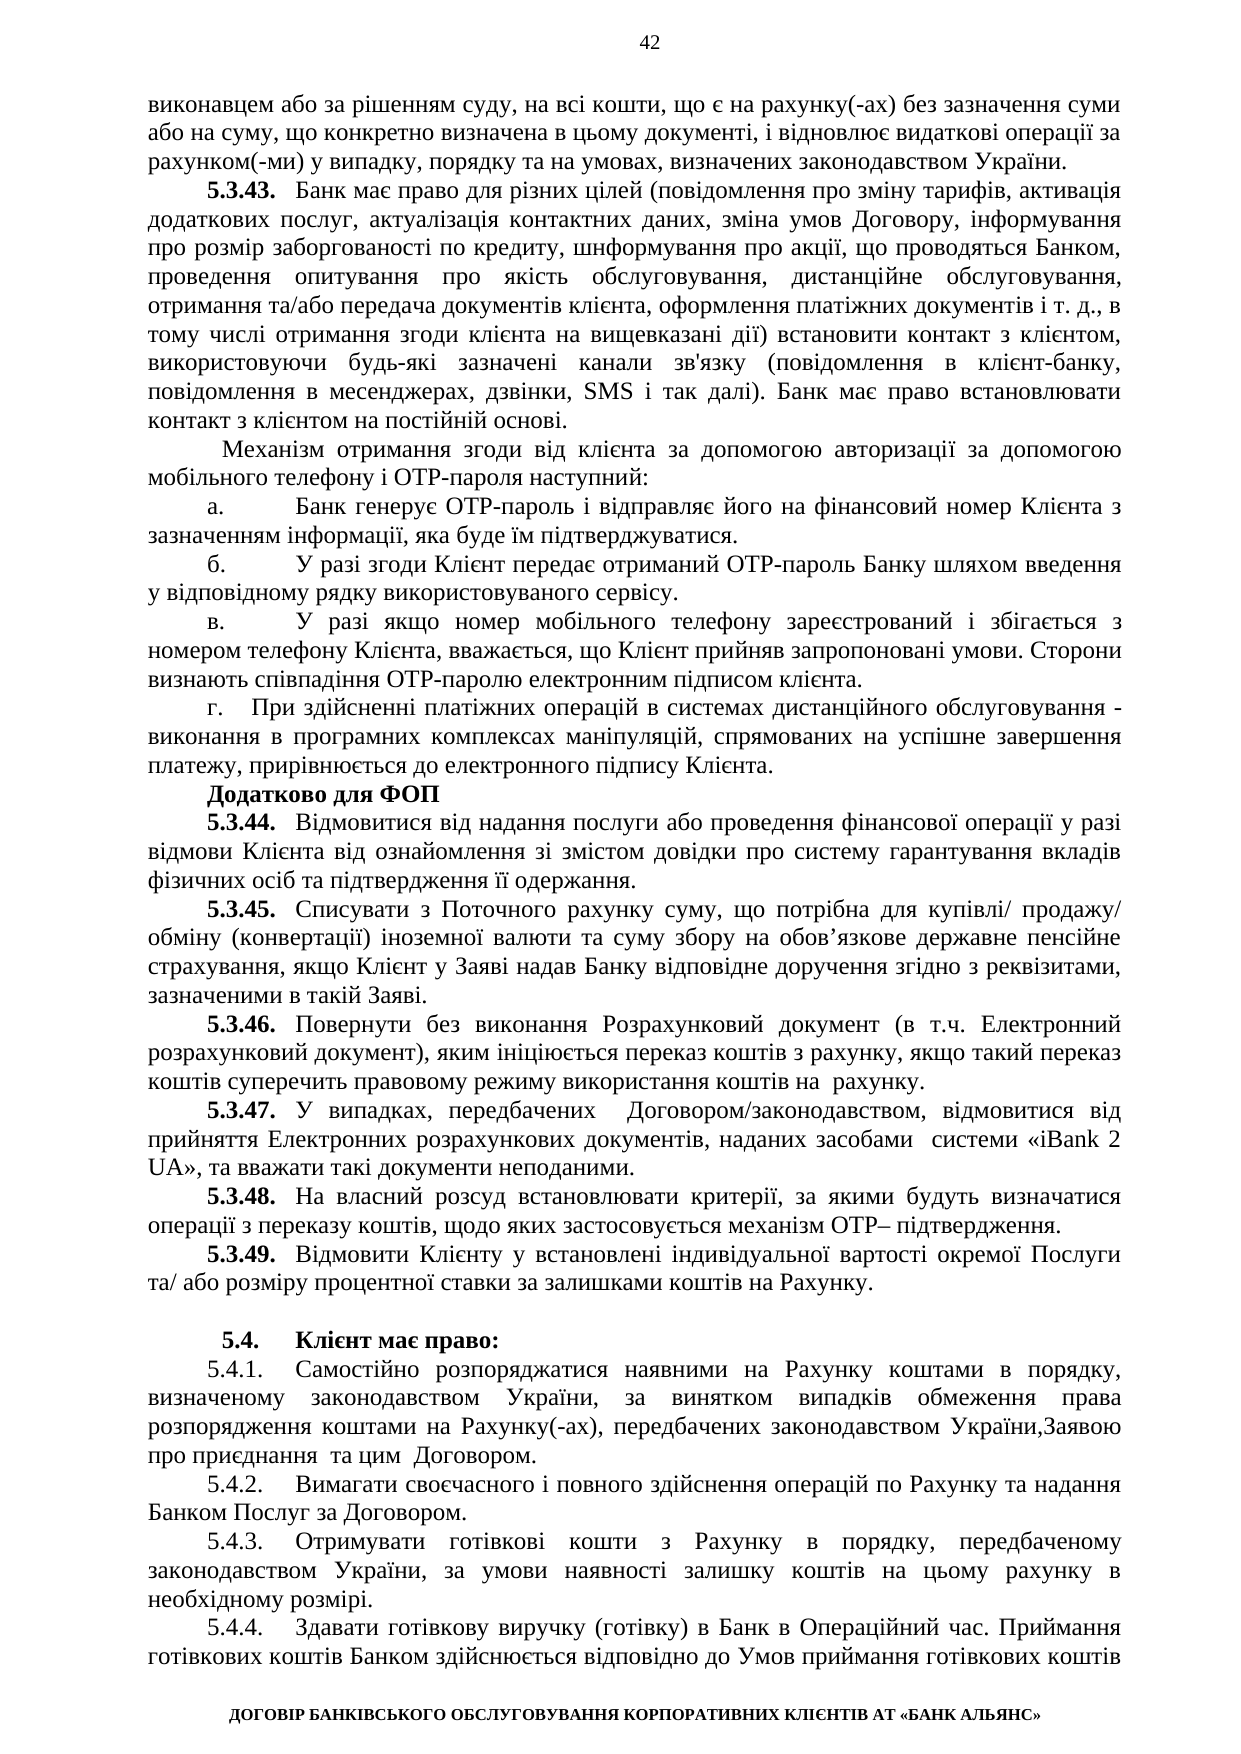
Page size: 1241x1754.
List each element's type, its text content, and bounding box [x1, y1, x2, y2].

list У разі згоди Клієнт передає отриманий OTP-пароль Банку шляхом введення у відповідному рядку використовуваного сервісу. [148, 549, 1122, 606]
list При здійсненні платіжних операцій в системах дистанційного обслуговування - виконання в програмних комплексах маніпуляцій, спрямованих на успішне завершення платежу, прирівнюється до електронного підпису Клієнта. [148, 692, 1122, 779]
list У разі якщо номер мобільного телефону зареєстрований і збігається з номером телефону Клієнта, вважається, що Клієнт прийняв запропоновані умови. Сторони визнають співпадіння ОТР-паролю електронним підписом клієнта. [148, 606, 1122, 692]
list Відмовити Клієнту у встановлені індивідуальної вартості окремої Послуги та/ або розміру процентної ставки за залишками коштів на Рахунку. [148, 1239, 1122, 1296]
list Отримувати готівкові кошти з Рахунку в порядку, передбаченому законодавством України, за умови наявності залишку коштів на цьому рахунку в необхідному розмірі. [148, 1526, 1122, 1612]
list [148, 1612, 1122, 1670]
list На власний розсуд встановлювати критерії, за якими будуть визначатися операції з переказу коштів, щодо яких застосовується механізм OTP– підтвердження. [148, 1181, 1122, 1239]
list Відмовитися від надання послуги або проведення фінансової операції у разі відмови Клієнта від ознайомлення зі змістом довідки про систему гарантування вкладів фізичних осіб та підтвердження її одержання. [148, 807, 1122, 894]
text Механізм отримання згоди від клієнта за допомогою авторизації за допомогою мобільного телефону і OTP-пароля наступний: [148, 434, 1122, 491]
list Клієнт має право: [222, 1325, 1122, 1354]
list Банк генерує OTP-пароль і відправляє його на фінансовий номер Клієнта з зазначенням інформації, яка буде їм підтверджуватися. [148, 491, 1122, 549]
list Вимагати своєчасного і повного здійснення операцій по Рахунку та надання Банком Послуг за Договором. [148, 1469, 1122, 1526]
list Самостійно розпоряджатися наявними на Рахунку коштами в порядку, визначеному законодавством України, за винятком випадків обмеження права розпорядження коштами на Рахунку(-ах), передбачених законодавством України,Заявою про приєднання та цим Договором. [148, 1354, 1122, 1469]
text Додатково для ФОП [148, 779, 1122, 807]
list У випадках, передбачених Договором/законодавством, відмовитися від прийняття Електронних розрахункових документів, наданих засобами системи «iBank 2 UA», та вважати такі документи неподаними. [148, 1095, 1122, 1181]
list Банк має право для різних цілей (повідомлення про зміну тарифів, активація додаткових послуг, актуалізація контактних даних, зміна умов Договору, інформування про розмір заборгованості по кредиту, шнформування про акції, що проводяться Банком, проведення опитування про якість обслуговування, дистанційне обслуговування, отримання та/або передача документів клієнта, оформлення платіжних документів і т. д., в тому числі отримання згоди клієнта на вищевказані дії) встановити контакт з клієнтом, використовуючи будь-які зазначені канали зв'язку (повідомлення в клієнт-банку, повідомлення в месенджерах, дзвінки, SMS і так далі). Банк має право встановлювати контакт з клієнтом на постійній основі. [148, 175, 1122, 434]
list Списувати з Поточного рахунку суму, що потрібна для купівлі/ продажу/ обміну (конвертації) іноземної валюти та суму збору на обов’язкове державне пенсійне страхування, якщо Клієнт у Заяві надав Банку відповідне доручення згідно з реквізитами, зазначеними в такій Заяві. [148, 894, 1122, 1009]
list Повернути без виконання Розрахунковий документ (в т.ч. Електронний розрахунковий документ), яким ініціюється переказ коштів з рахунку, якщо такий переказ коштів суперечить правовому режиму використання коштів на рахунку. [148, 1009, 1122, 1095]
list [148, 89, 1122, 175]
